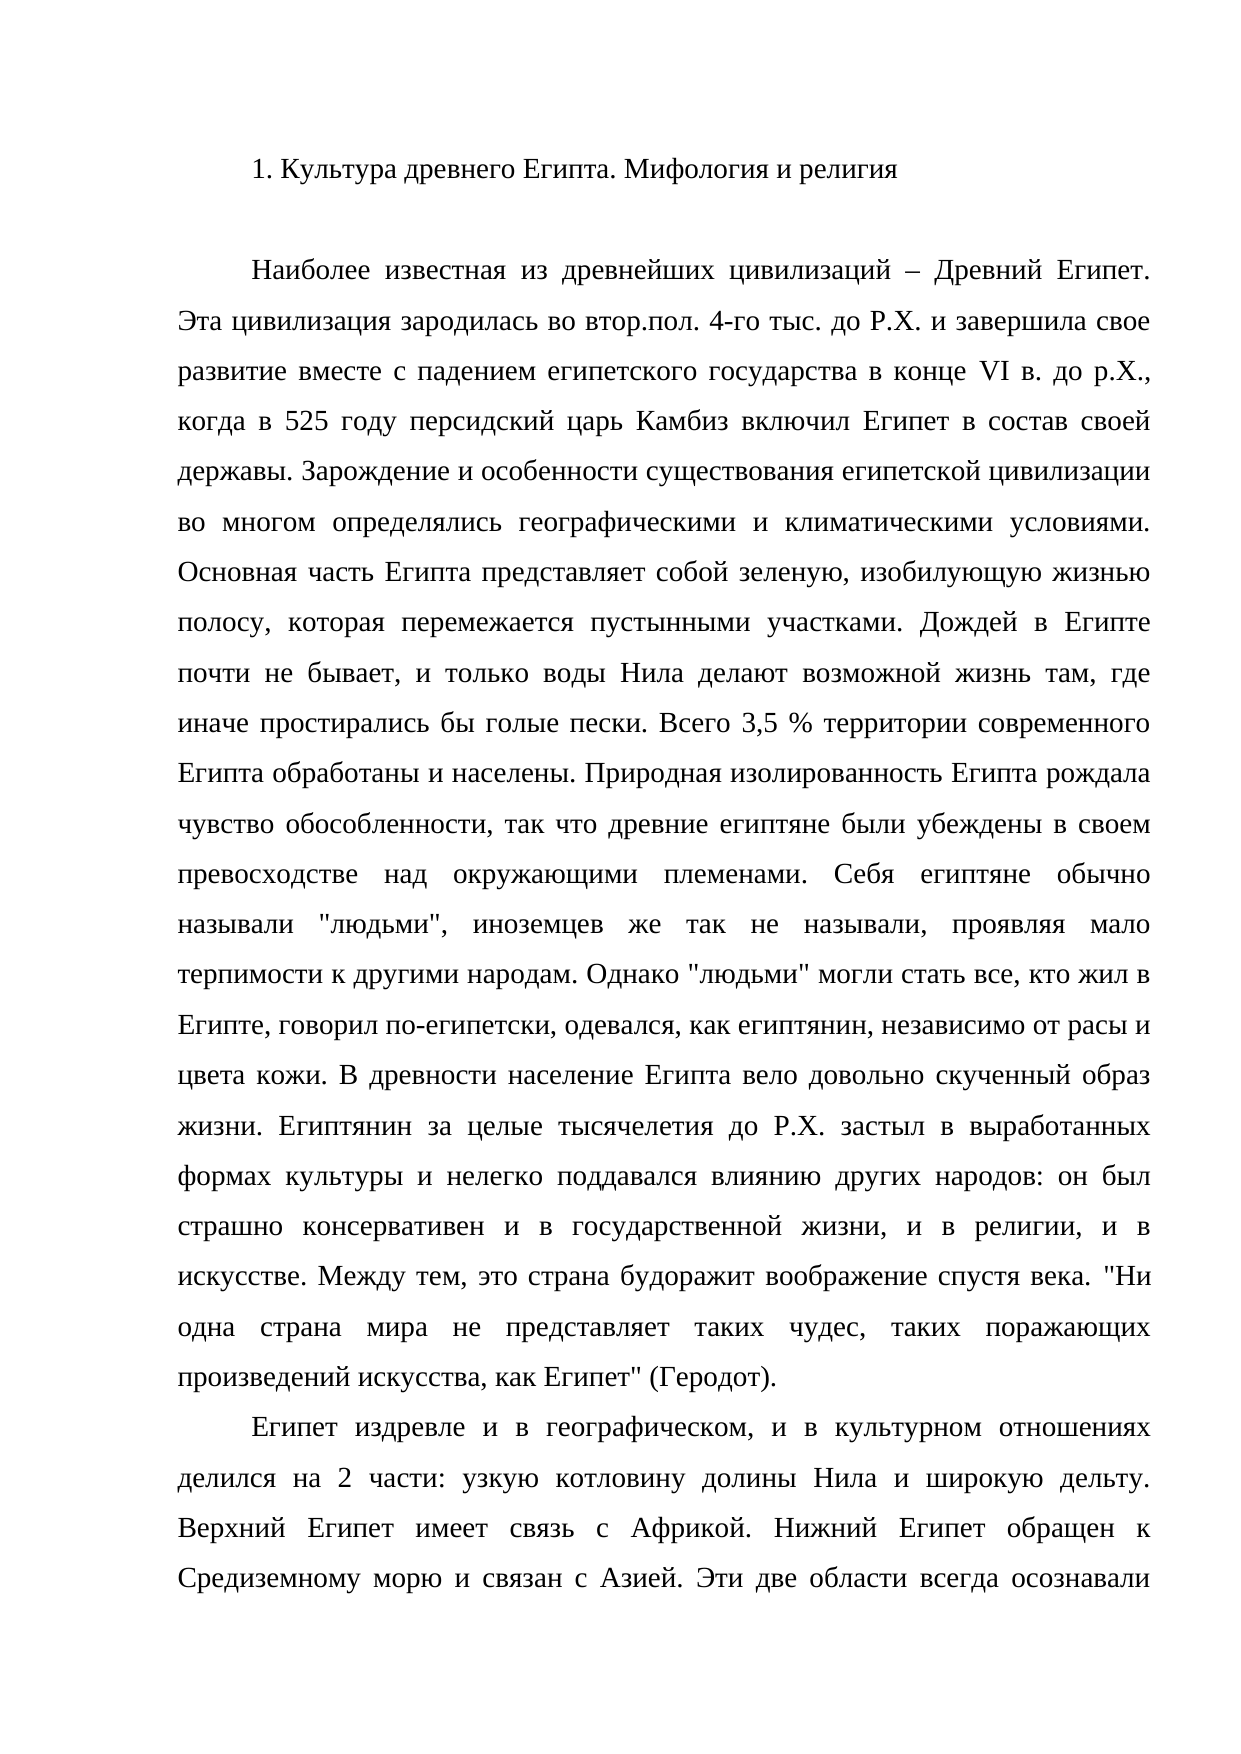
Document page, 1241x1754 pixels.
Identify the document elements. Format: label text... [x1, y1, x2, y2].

text Наиболее известная из древнейших цивилизаций – Древний Египет. Эта цивилизация зародилась во втор.пол. 4-го тыс. до Р.Х. и завершила свое развитие вместе с падением египетского государства в конце VI в. до р.Х., когда в 525 году персидский царь Камбиз включил Египет в состав своей державы. Зарождение и особенности существования египетской цивилизации во многом определялись географическими и климатическими условиями. Основная часть Египта представляет собой зеленую, изобилующую жизнью полосу, которая перемежается пустынными участками. Дождей в Египте почти не бывает, и только воды Нила делают возможной жизнь там, где иначе простирались бы голые пески. Всего 3,5 % территории современного Египта обработаны и населены. Природная изолированность Египта рождала чувство обособленности, так что древние египтяне были убеждены в своем превосходстве над окружающими племенами. Себя египтяне обычно называли "людьми", иноземцев же так не называли, проявляя мало терпимости к другими народам. Однако "людьми" могли стать все, кто жил в Египте, говорил по-египетски, одевался, как египтянин, независимо от расы и цвета кожи. В древности население Египта вело довольно скученный образ жизни. Египтянин за целые тысячелетия до Р.Х. застыл в выработанных формах культуры и нелегко поддавался влиянию других народов: он был страшно консервативен и в государственной жизни, и в религии, и в искусстве. Между тем, это страна будоражит воображение спустя века. "Ни одна страна мира не представляет таких чудес, таких поражающих произведений искусства, как Египет" (Геродот). [177, 252, 1152, 1393]
text 1. Культура древнего Египта. Мифология и религия [177, 152, 1152, 185]
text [177, 1409, 1152, 1594]
